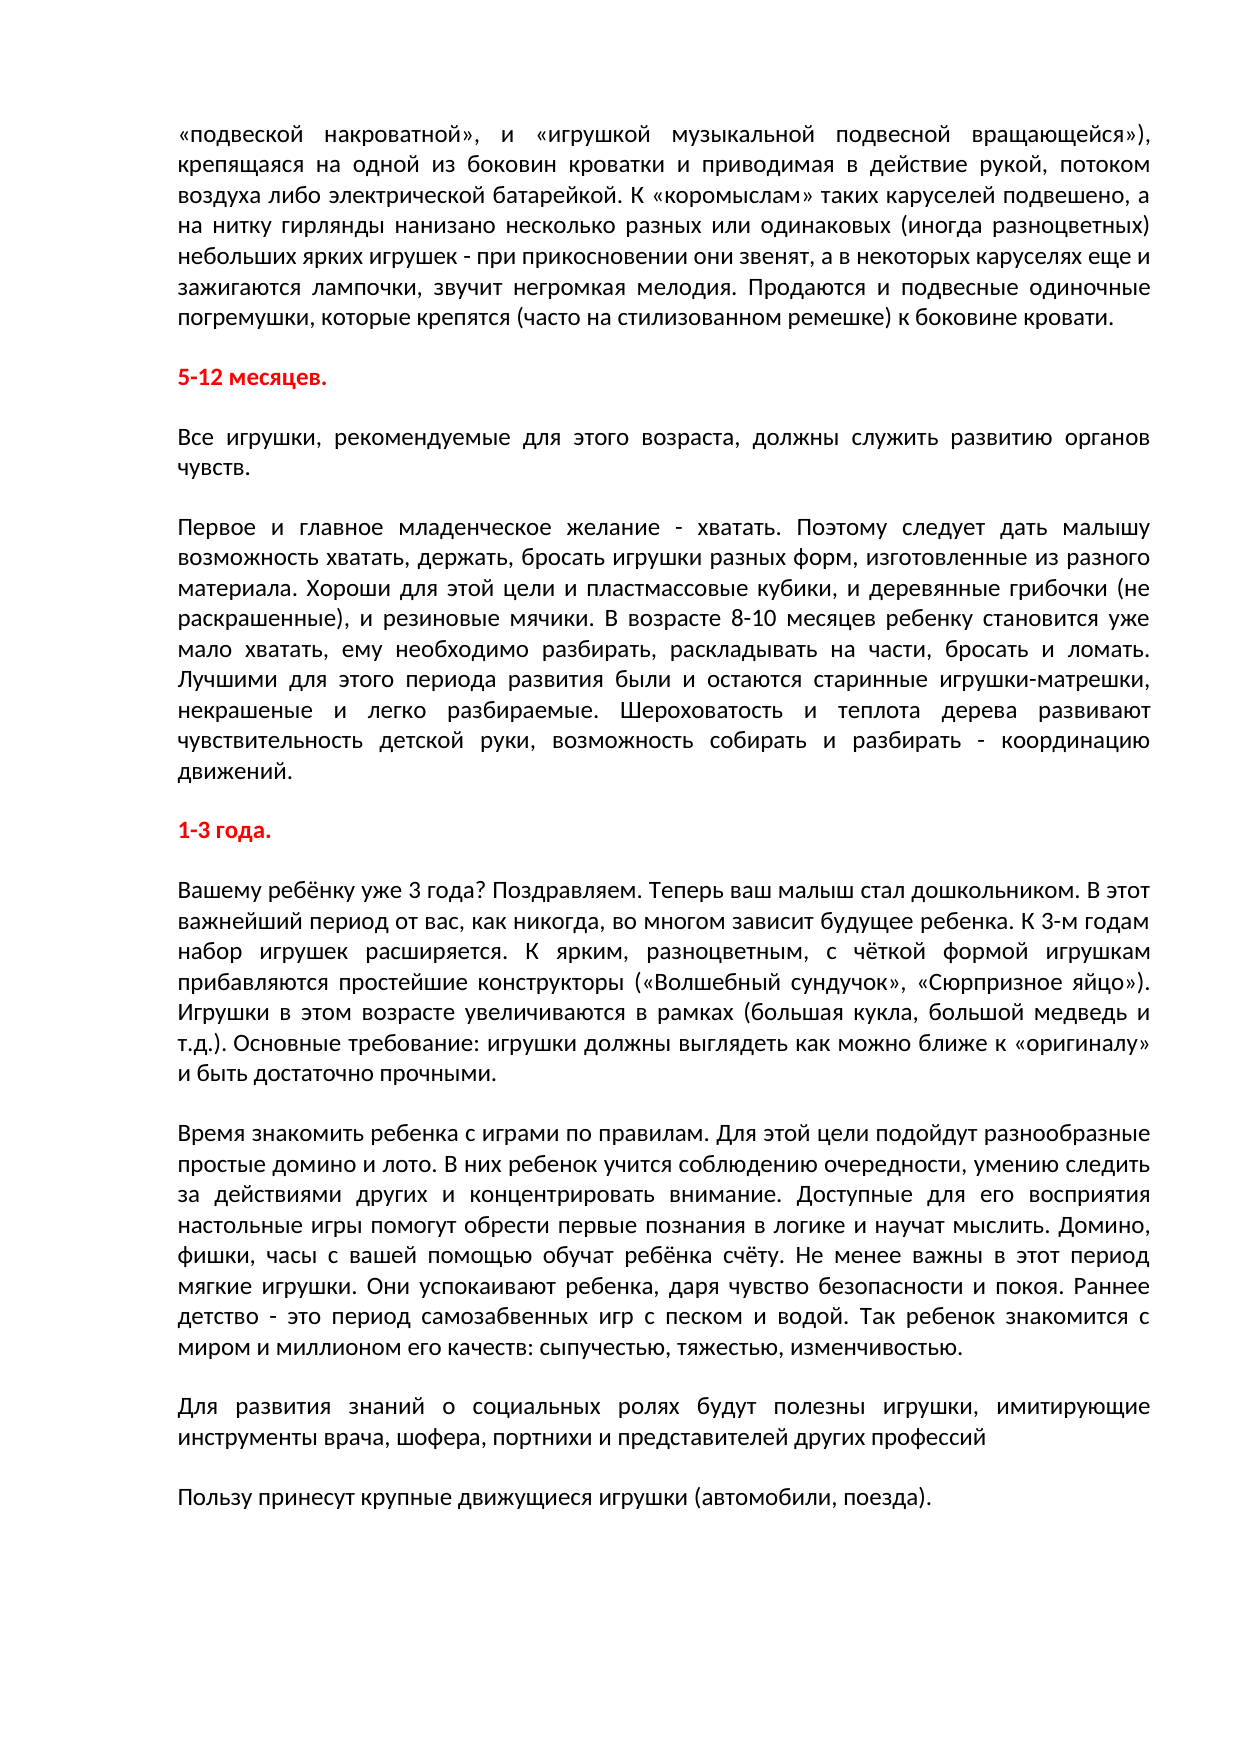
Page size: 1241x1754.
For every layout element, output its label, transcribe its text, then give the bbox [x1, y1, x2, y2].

text Первое и главное младенческое желание - хватать. Поэтому следует дать малышу возможность хватать, держать, бросать игрушки разных форм, изготовленные из разного материала. Хороши для этой цели и пластмассовые кубики, и деревянные грибочки (не раскрашенные), и резиновые мячики. В возрасте 8-10 месяцев ребенку становится уже мало хватать, ему необходимо разбирать, раскладывать на части, бросать и ломать. Лучшими для этого периода развития были и остаются старинные игрушки-матрешки, некрашеные и легко разбираемые. Шероховатость и теплота дерева развивают чувствительность детской руки, возможность собирать и разбирать - координацию движений. [177, 511, 1152, 786]
text Для развития знаний о социальных ролях будут полезны игрушки, имитирующие инструменты врача, шофера, портнихи и представителей других профессий [177, 1391, 1152, 1452]
text 5-12 месяцев. [177, 361, 1152, 391]
text Вашему ребёнку уже 3 года? Поздравляем. Теперь ваш малыш стал дошкольником. В этот важнейший период от вас, как никогда, во многом зависит будущее ребенка. К 3-м годам набор игрушек расширяется. К ярким, разноцветным, с чёткой формой игрушкам прибавляются простейшие конструкторы («Волшебный сундучок», «Сюрпризное яйцо»). Игрушки в этом возрасте увеличиваются в рамках (большая кукла, большой медведь и т.д.). Основные требование: игрушки должны выглядеть как можно ближе к «оригиналу» и быть достаточно прочными. [177, 874, 1152, 1088]
text Время знакомить ребенка с играми по правилам. Для этой цели подойдут разнообразные простые домино и лото. В них ребенок учится соблюдению очередности, умению следить за действиями других и концентрировать внимание. Доступные для его восприятия настольные игры помогут обрести первые познания в логике и научат мыслить. Домино, фишки, часы с вашей помощью обучат ребёнка счёту. Не менее важны в этот период мягкие игрушки. Они успокаивают ребенка, даря чувство безопасности и покоя. Раннее детство - это период самозабвенных игр с песком и водой. Так ребенок знакомится с миром и миллионом его качеств: сыпучестью, тяжестью, изменчивостью. [177, 1117, 1152, 1361]
text Все игрушки, рекомендуемые для этого возраста, должны служить развитию органов чувств. [177, 421, 1152, 482]
text 1-3 года. [177, 815, 1152, 845]
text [177, 118, 1152, 332]
text Пользу принесут крупные движущиеся игрушки (автомобили, поезда). [177, 1481, 1152, 1511]
